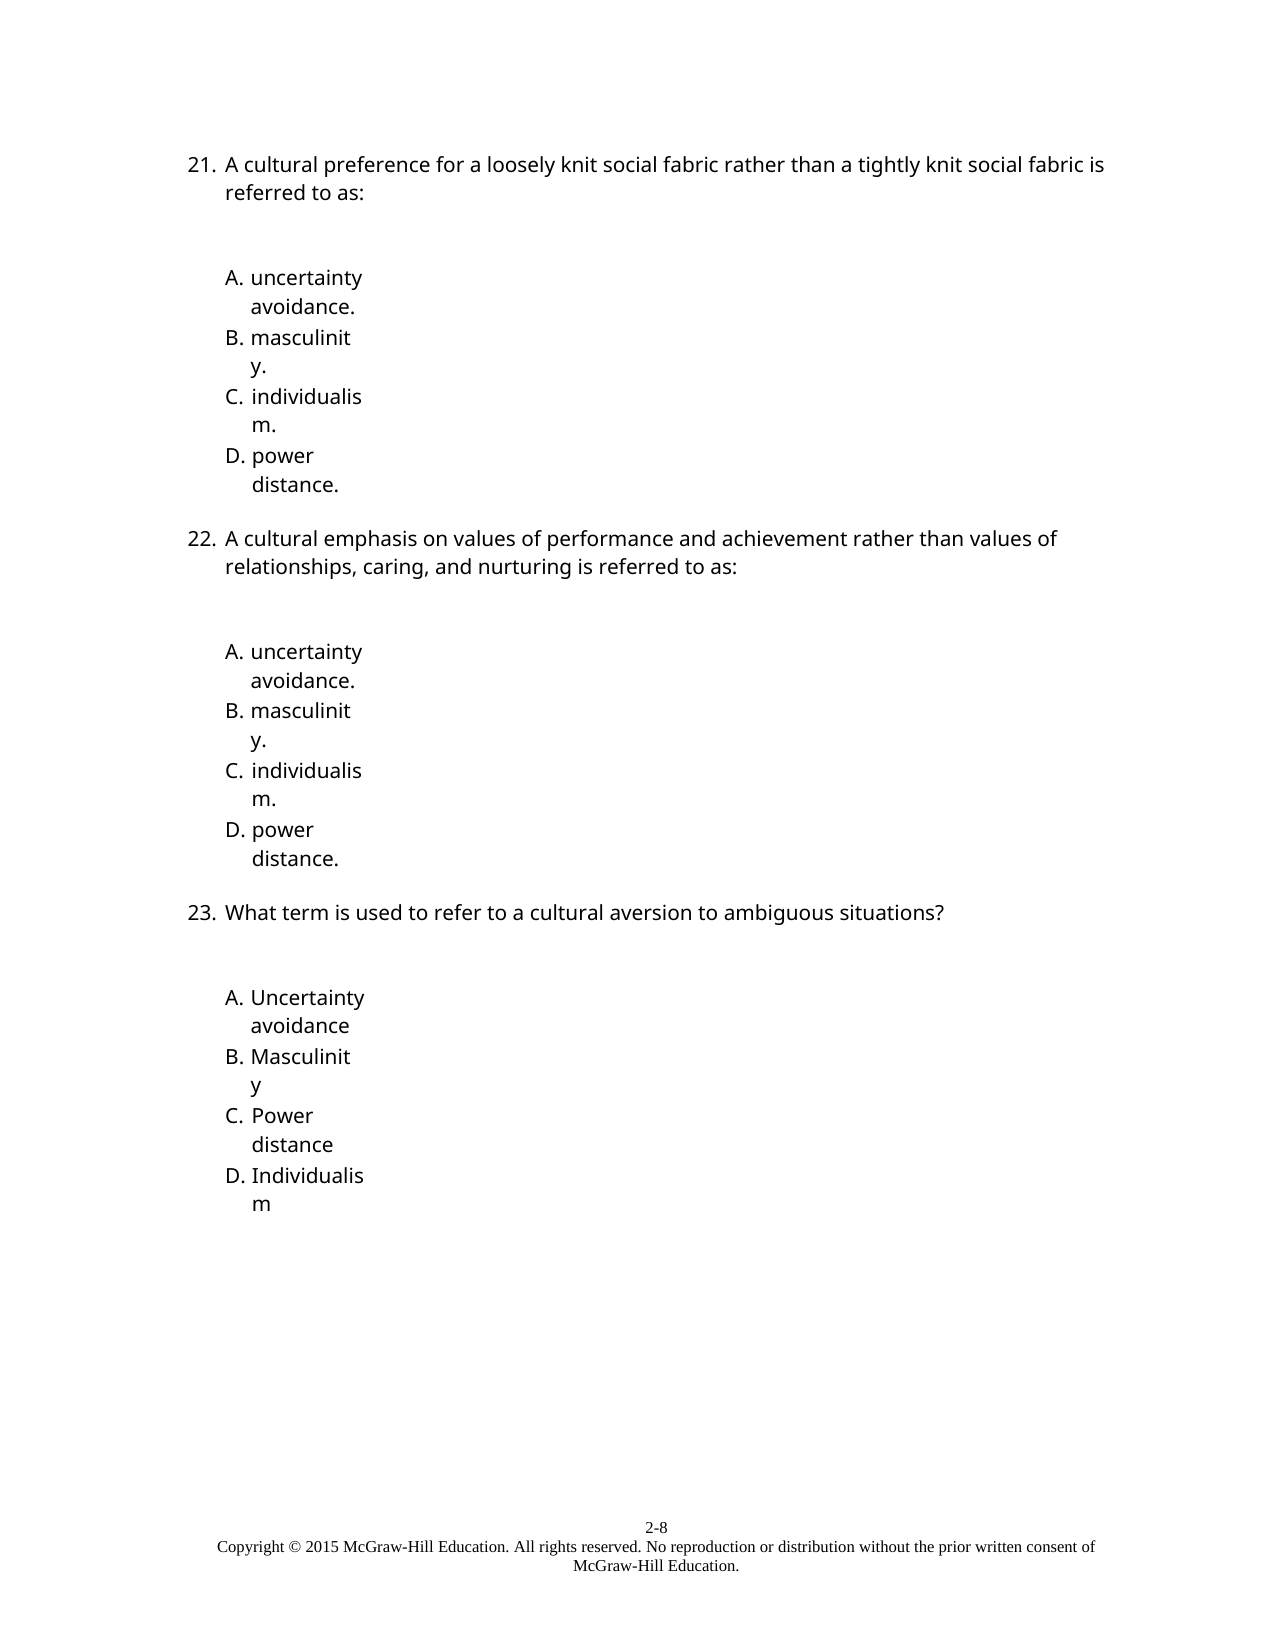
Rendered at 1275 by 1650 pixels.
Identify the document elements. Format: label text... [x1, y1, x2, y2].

table_header 21. [188, 150, 225, 498]
table_header What term is used to refer to a cultural aversion to ambiguous situations? [225, 898, 1125, 1218]
table_header A cultural emphasis on values of performance and achievement rather than values of relationships, caring, and nurturing is referred to as: [225, 524, 1125, 872]
table_header 23. [188, 898, 225, 1218]
table_header A cultural preference for a loosely knit social fabric rather than a tightly knit social fabric is referred to as: [225, 150, 1125, 498]
table_header 22. [188, 524, 225, 872]
